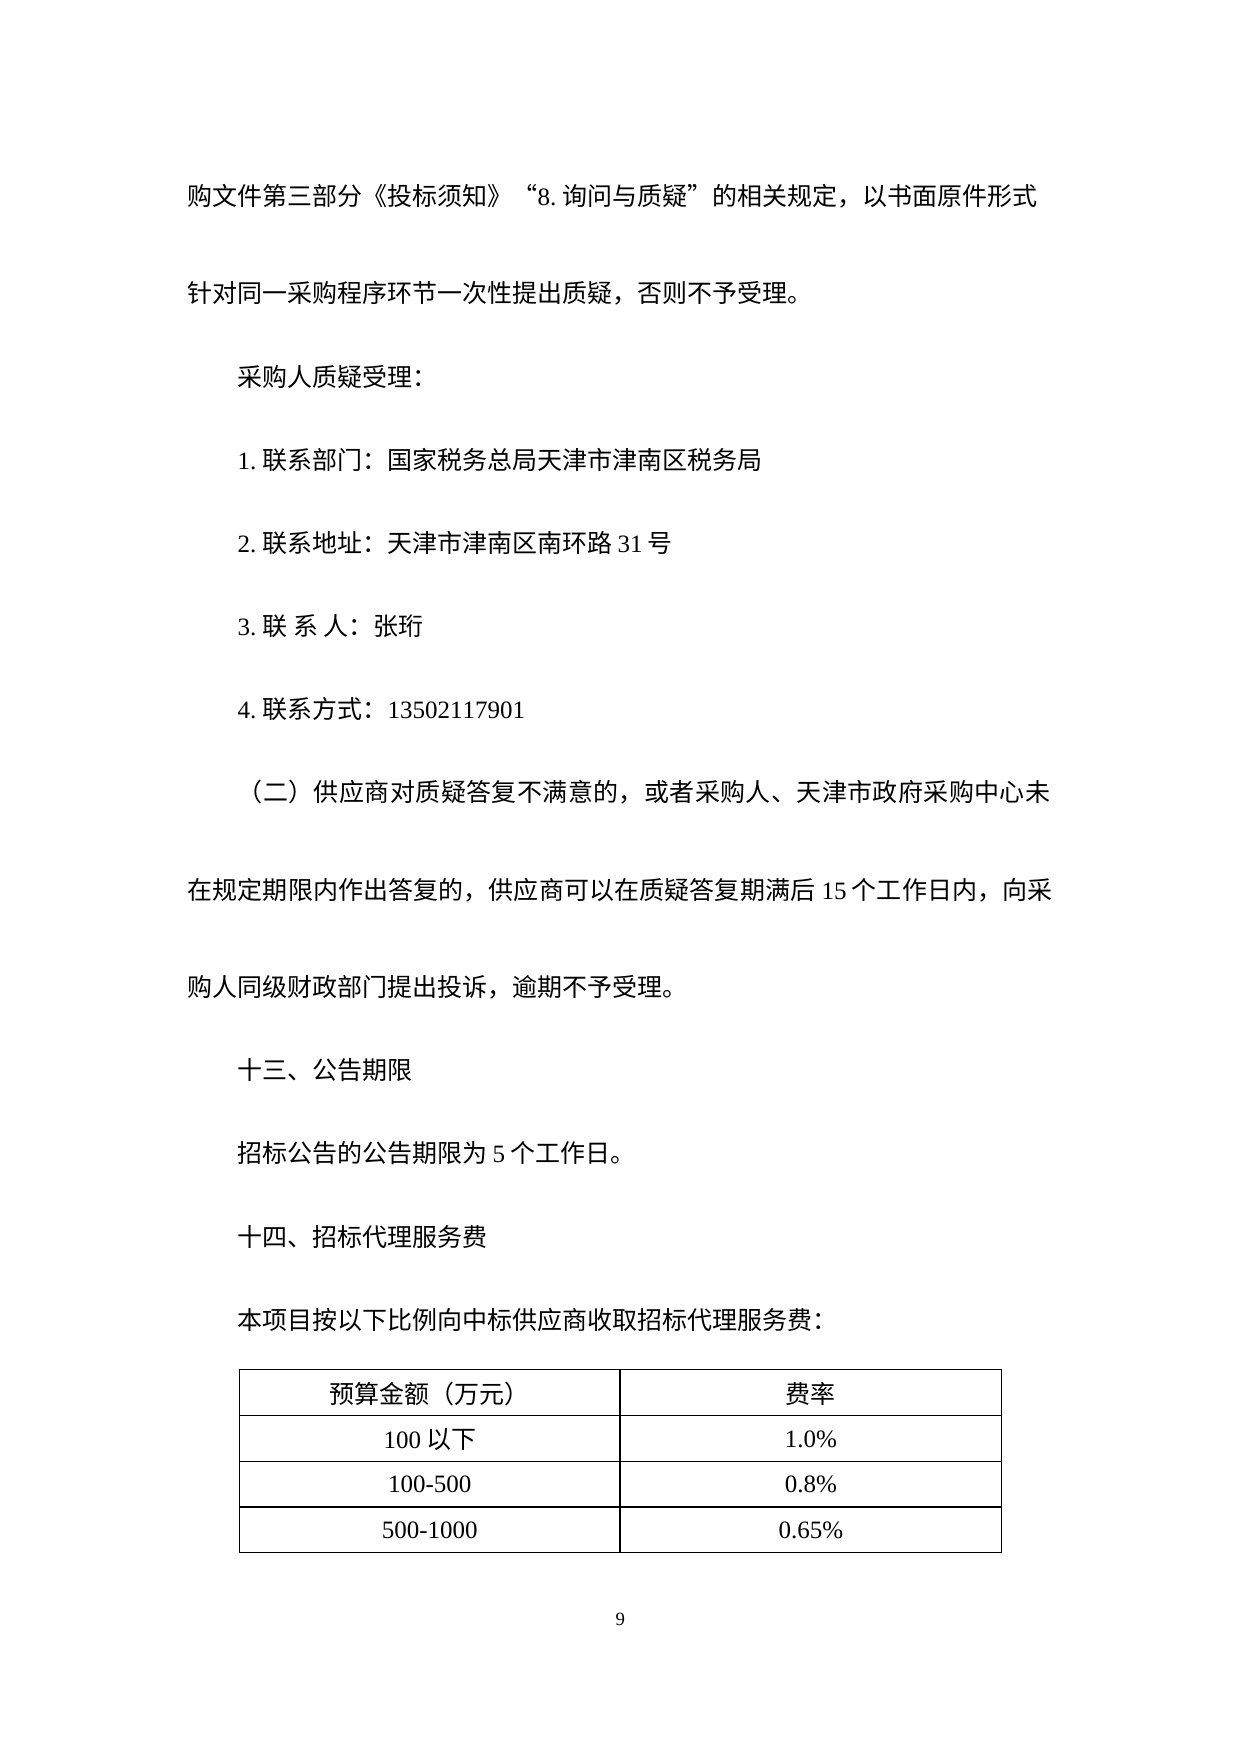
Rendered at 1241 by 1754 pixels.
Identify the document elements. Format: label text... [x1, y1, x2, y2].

table_header 预算金额（万元） [240, 1370, 619, 1415]
text 采购人质疑受理： [187, 343, 1053, 408]
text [187, 162, 1053, 324]
text 十三、公告期限 [187, 1036, 1053, 1101]
table_cell 0.8% [621, 1462, 1001, 1506]
table_cell 1.0% [621, 1416, 1001, 1461]
text 3. 联 系 人：张珩 [187, 592, 1053, 657]
text （二）供应商对质疑答复不满意的，或者采购人、天津市政府采购中心未在规定期限内作出答复的，供应商可以在质疑答复期满后15个工作日内，向采购人同级财政部门提出投诉，逾期不予受理。 [187, 758, 1053, 1018]
table_cell 500-1000 [240, 1508, 619, 1552]
table_header 费率 [621, 1370, 1001, 1415]
text 1. 联系部门：国家税务总局天津市津南区税务局 [187, 426, 1053, 491]
text 十四、招标代理服务费 [187, 1203, 1053, 1268]
text 4. 联系方式：13502117901 [187, 675, 1053, 740]
table_cell 100-500 [240, 1462, 619, 1506]
text 招标公告的公告期限为5个工作日。 [187, 1119, 1053, 1184]
table_cell 100以下 [240, 1416, 619, 1461]
table_cell 0.65% [621, 1508, 1001, 1552]
text 2. 联系地址：天津市津南区南环路31号 [187, 509, 1053, 574]
text 本项目按以下比例向中标供应商收取招标代理服务费： [187, 1286, 1053, 1351]
